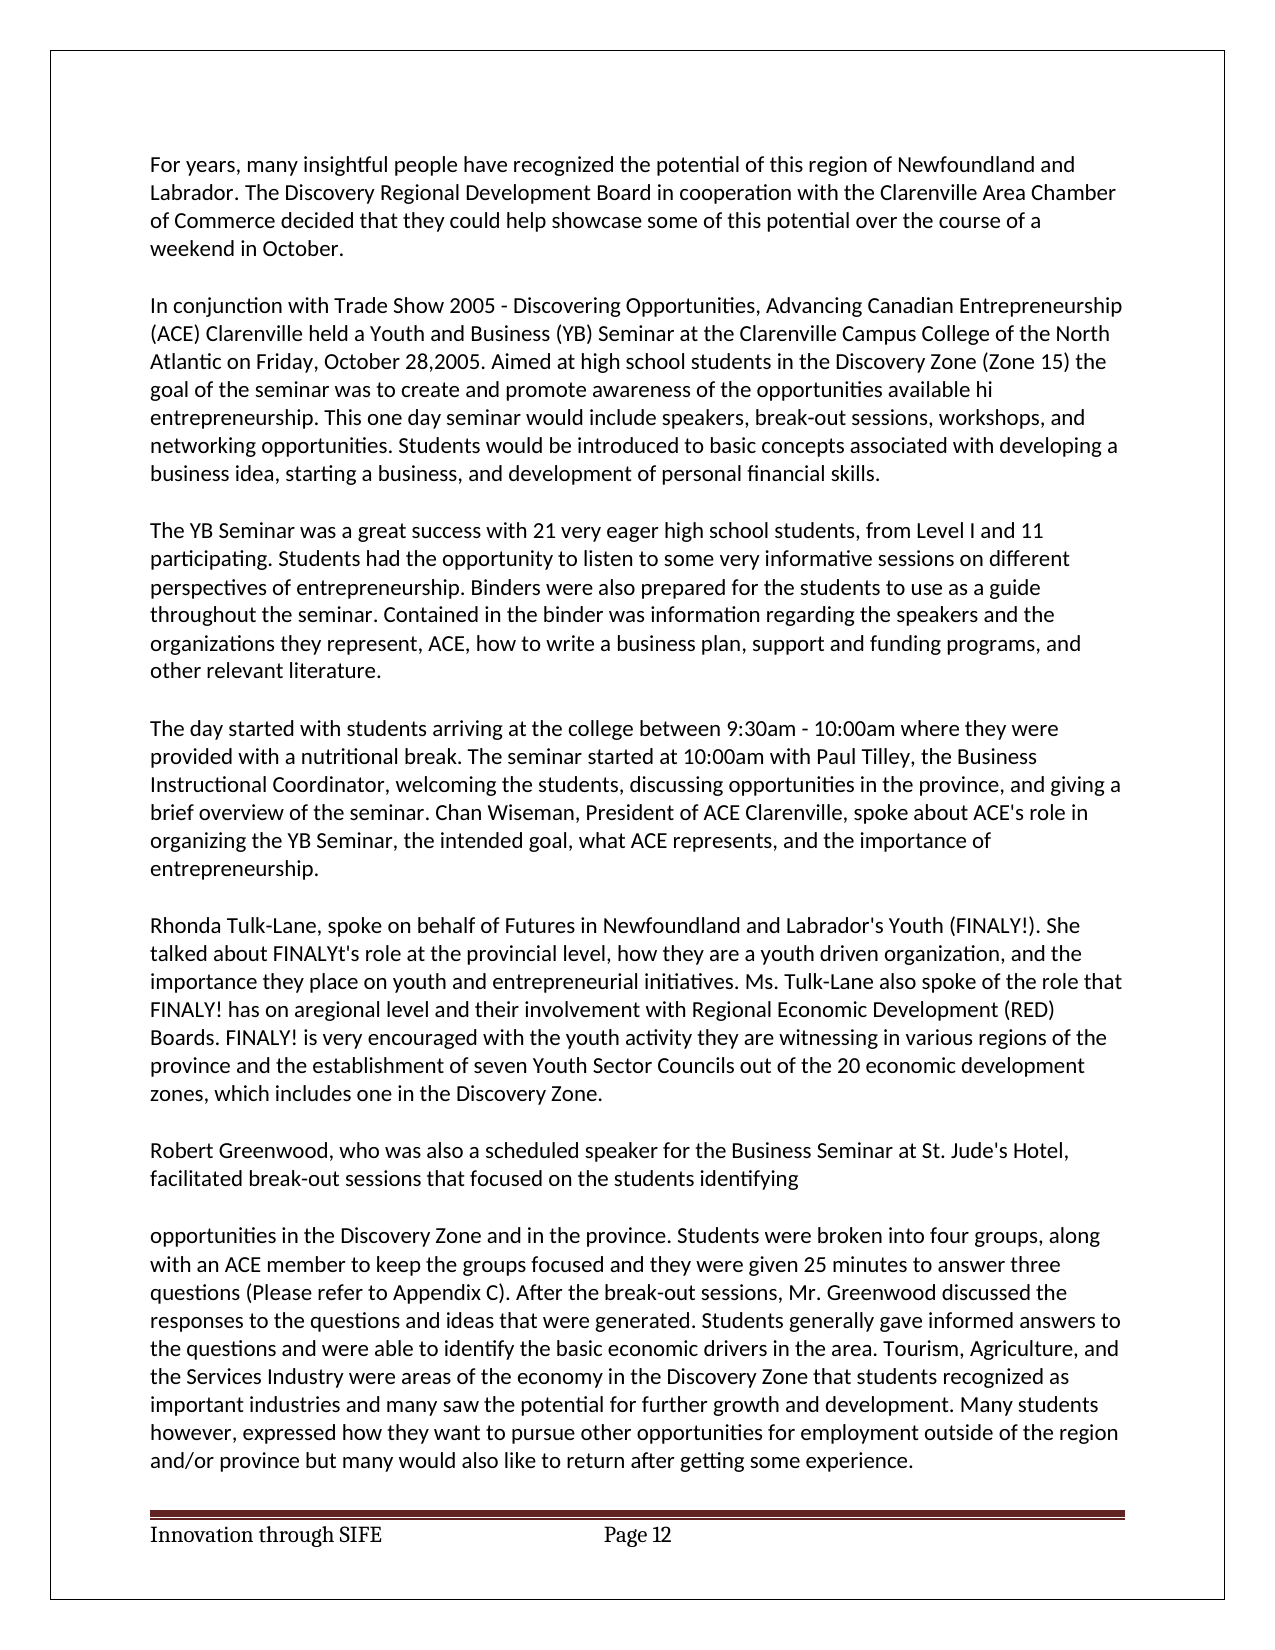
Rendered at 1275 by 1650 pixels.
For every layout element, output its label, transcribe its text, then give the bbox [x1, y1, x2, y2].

text The YB Seminar was a great success with 21 very eager high school students, from Level I and 11 participating. Students had the opportunity to listen to some very informative sessions on different perspectives of entrepreneurship. Binders were also prepared for the students to use as a guide throughout the seminar. Contained in the binder was information regarding the speakers and the organizations they represent, ACE, how to write a business plan, support and funding programs, and other relevant literature. [150, 517, 1125, 685]
text Robert Greenwood, who was also a scheduled speaker for the Business Seminar at St. Jude's Hotel, facilitated break-out sessions that focused on the students identifying [150, 1136, 1125, 1192]
text In conjunction with Trade Show 2005 - Discovering Opportunities, Advancing Canadian Entrepreneurship (ACE) Clarenville held a Youth and Business (YB) Seminar at the Clarenville Campus College of the North Atlantic on Friday, October 28,2005. Aimed at high school students in the Discovery Zone (Zone 15) the goal of the seminar was to create and promote awareness of the opportunities available hi entrepreneurship. This one day seminar would include speakers, break-out sessions, workshops, and networking opportunities. Students would be introduced to basic concepts associated with developing a business idea, starting a business, and development of personal financial skills. [150, 291, 1125, 487]
text For years, many insightful people have recognized the potential of this region of Newfoundland and Labrador. The Discovery Regional Development Board in cooperation with the Clarenville Area Chamber of Commerce decided that they could help showcase some of this potential over the course of a weekend in October. [150, 150, 1125, 262]
text The day started with students arriving at the college between 9:30am - 10:00am where they were provided with a nutritional break. The seminar started at 10:00am with Paul Tilley, the Business Instructional Coordinator, welcoming the students, discussing opportunities in the province, and giving a brief overview of the seminar. Chan Wiseman, President of ACE Clarenville, spoke about ACE's role in organizing the YB Seminar, the intended goal, what ACE represents, and the importance of entrepreneurship. [150, 714, 1125, 882]
text Rhonda Tulk-Lane, spoke on behalf of Futures in Newfoundland and Labrador's Youth (FINALY!). She talked about FINALYt's role at the provincial level, how they are a youth driven organization, and the importance they place on youth and entrepreneurial initiatives. Ms. Tulk-Lane also spoke of the role that FINALY! has on aregional level and their involvement with Regional Economic Development (RED) Boards. FINALY! is very encouraged with the youth activity they are witnessing in various regions of the province and the establishment of seven Youth Sector Councils out of the 20 economic development zones, which includes one in the Discovery Zone. [150, 911, 1125, 1107]
text opportunities in the Discovery Zone and in the province. Students were broken into four groups, along with an ACE member to keep the groups focused and they were given 25 minutes to answer three questions (Please refer to Appendix C). After the break-out sessions, Mr. Greenwood discussed the responses to the questions and ideas that were generated. Students generally gave informed answers to the questions and were able to identify the basic economic drivers in the area. Tourism, Agriculture, and the Services Industry were areas of the economy in the Discovery Zone that students recognized as important industries and many saw the potential for further growth and development. Many students however, expressed how they want to pursue other opportunities for employment outside of the region and/or province but many would also like to return after getting some experience. [150, 1222, 1125, 1474]
